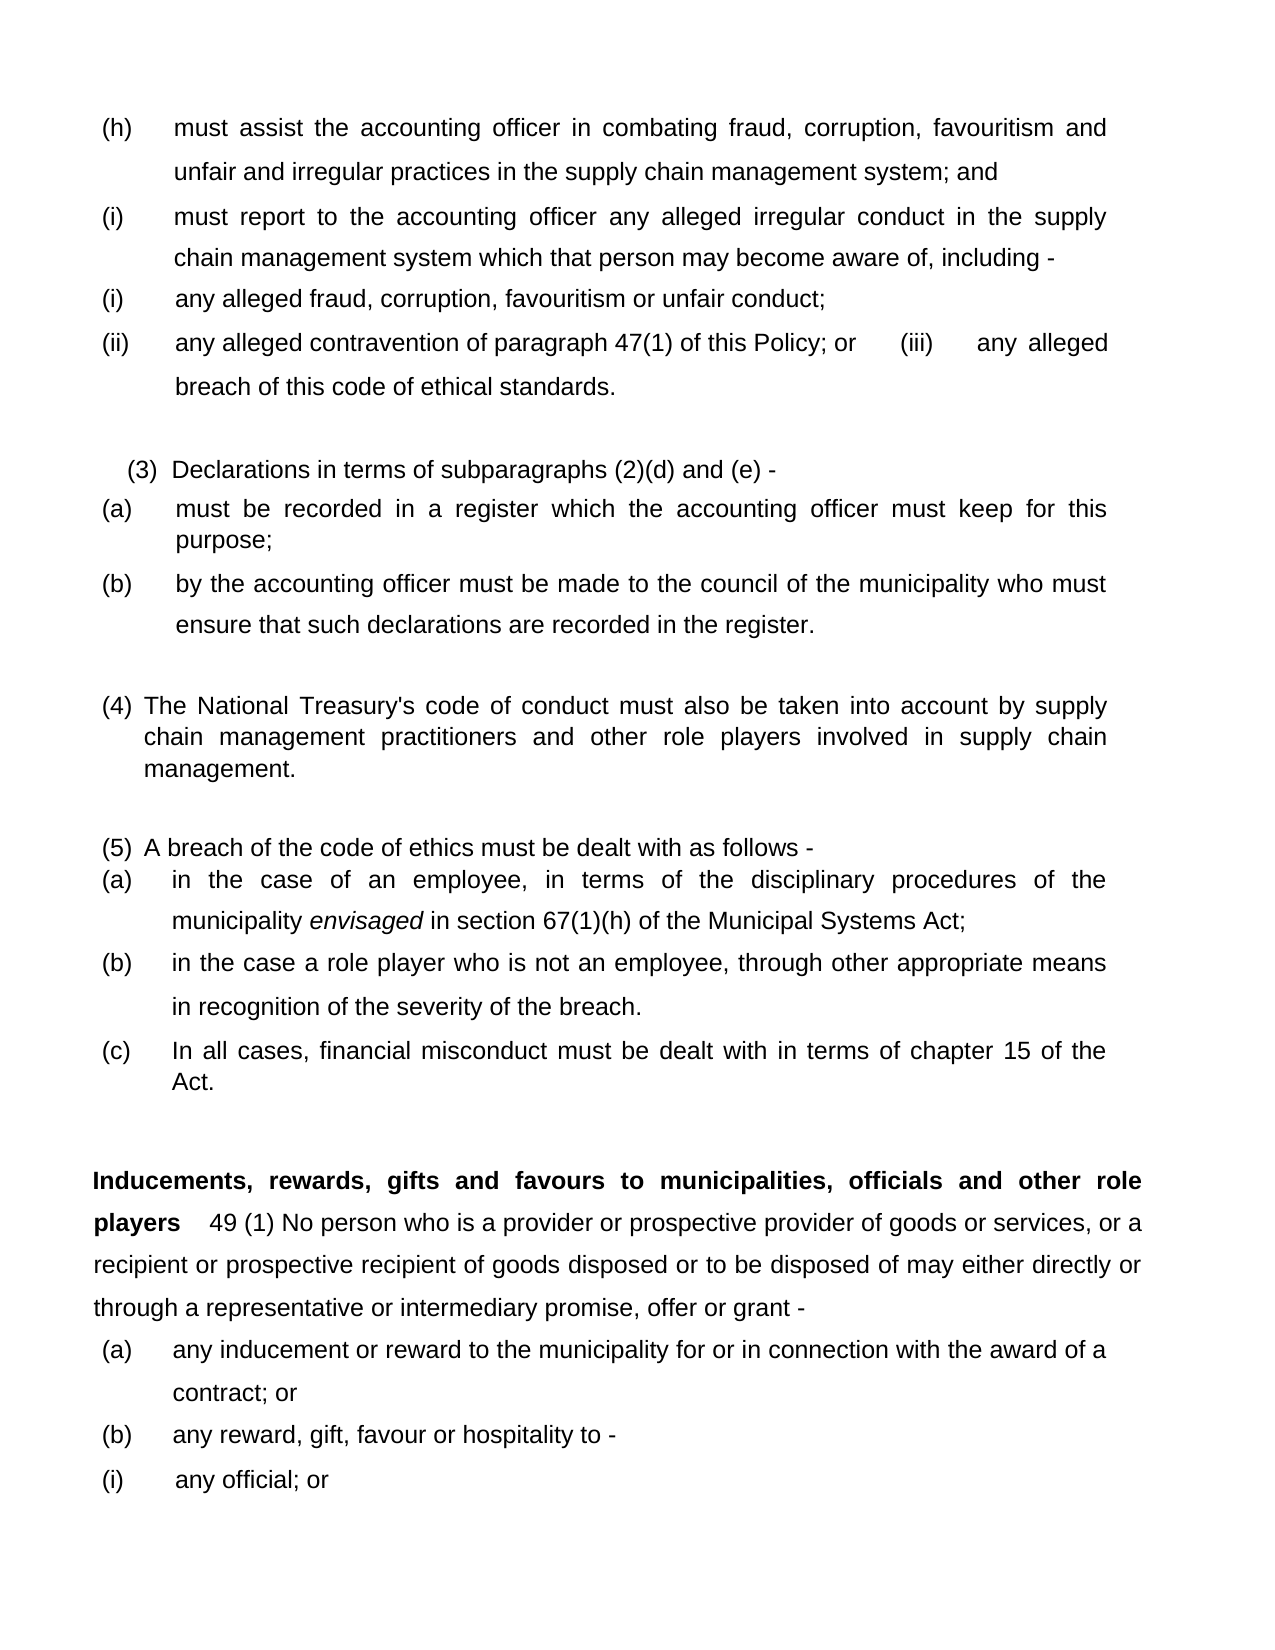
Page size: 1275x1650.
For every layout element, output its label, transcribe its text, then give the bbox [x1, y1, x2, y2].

list The National Treasury's code of conduct must also be taken into account by supply chain management practitioners and other role players involved in supply chain management. [102, 691, 1109, 783]
list must be recorded in a register which the accounting officer must keep for this purpose; [102, 494, 1109, 554]
text Inducements, rewards, gifts and favours to municipalities, officials and other role players 49 (1) No person who is a provider or prospective provider of goods or services, or a recipient or prospective recipient of goods disposed or to be disposed of may either directly or through a representative or intermediary promise, offer or grant - [92, 1166, 1144, 1321]
list any official; or [102, 1465, 1109, 1494]
list In all cases, financial misconduct must be dealt with in terms of chapter 15 of the Act. [102, 1036, 1109, 1096]
list by the accounting officer must be made to the council of the municipality who must ensure that such declarations are recorded in the register. [102, 569, 1109, 639]
list A breach of the code of ethics must be dealt with as follows - [102, 832, 1109, 861]
list any alleged contravention of paragraph 47(1) of this Policy; or (iii) any alleged breach of this code of ethical standards. [102, 327, 1109, 401]
list any reward, gift, favour or hospitality to - [102, 1420, 1109, 1449]
text (3) Declarations in terms of subparagraphs (2)(d) and (e) - [92, 454, 1109, 483]
list in the case of an employee, in terms of the disciplinary procedures of the municipality envisaged in section 67(1)(h) of the Municipal Systems Act; [102, 864, 1109, 935]
list must assist the accounting officer in combating fraud, corruption, favouritism and unfair and irregular practices in the supply chain management system; and [102, 112, 1109, 186]
list any inducement or reward to the municipality for or in connection with the award of a contract; or [102, 1335, 1109, 1406]
list any alleged fraud, corruption, favouritism or unfair conduct; [102, 283, 1109, 312]
list must report to the accounting officer any alleged irregular conduct in the supply chain management system which that person may become aware of, including - [102, 202, 1109, 271]
list in the case a role player who is not an employee, through other appropriate means in recognition of the severity of the breach. [102, 948, 1109, 1021]
